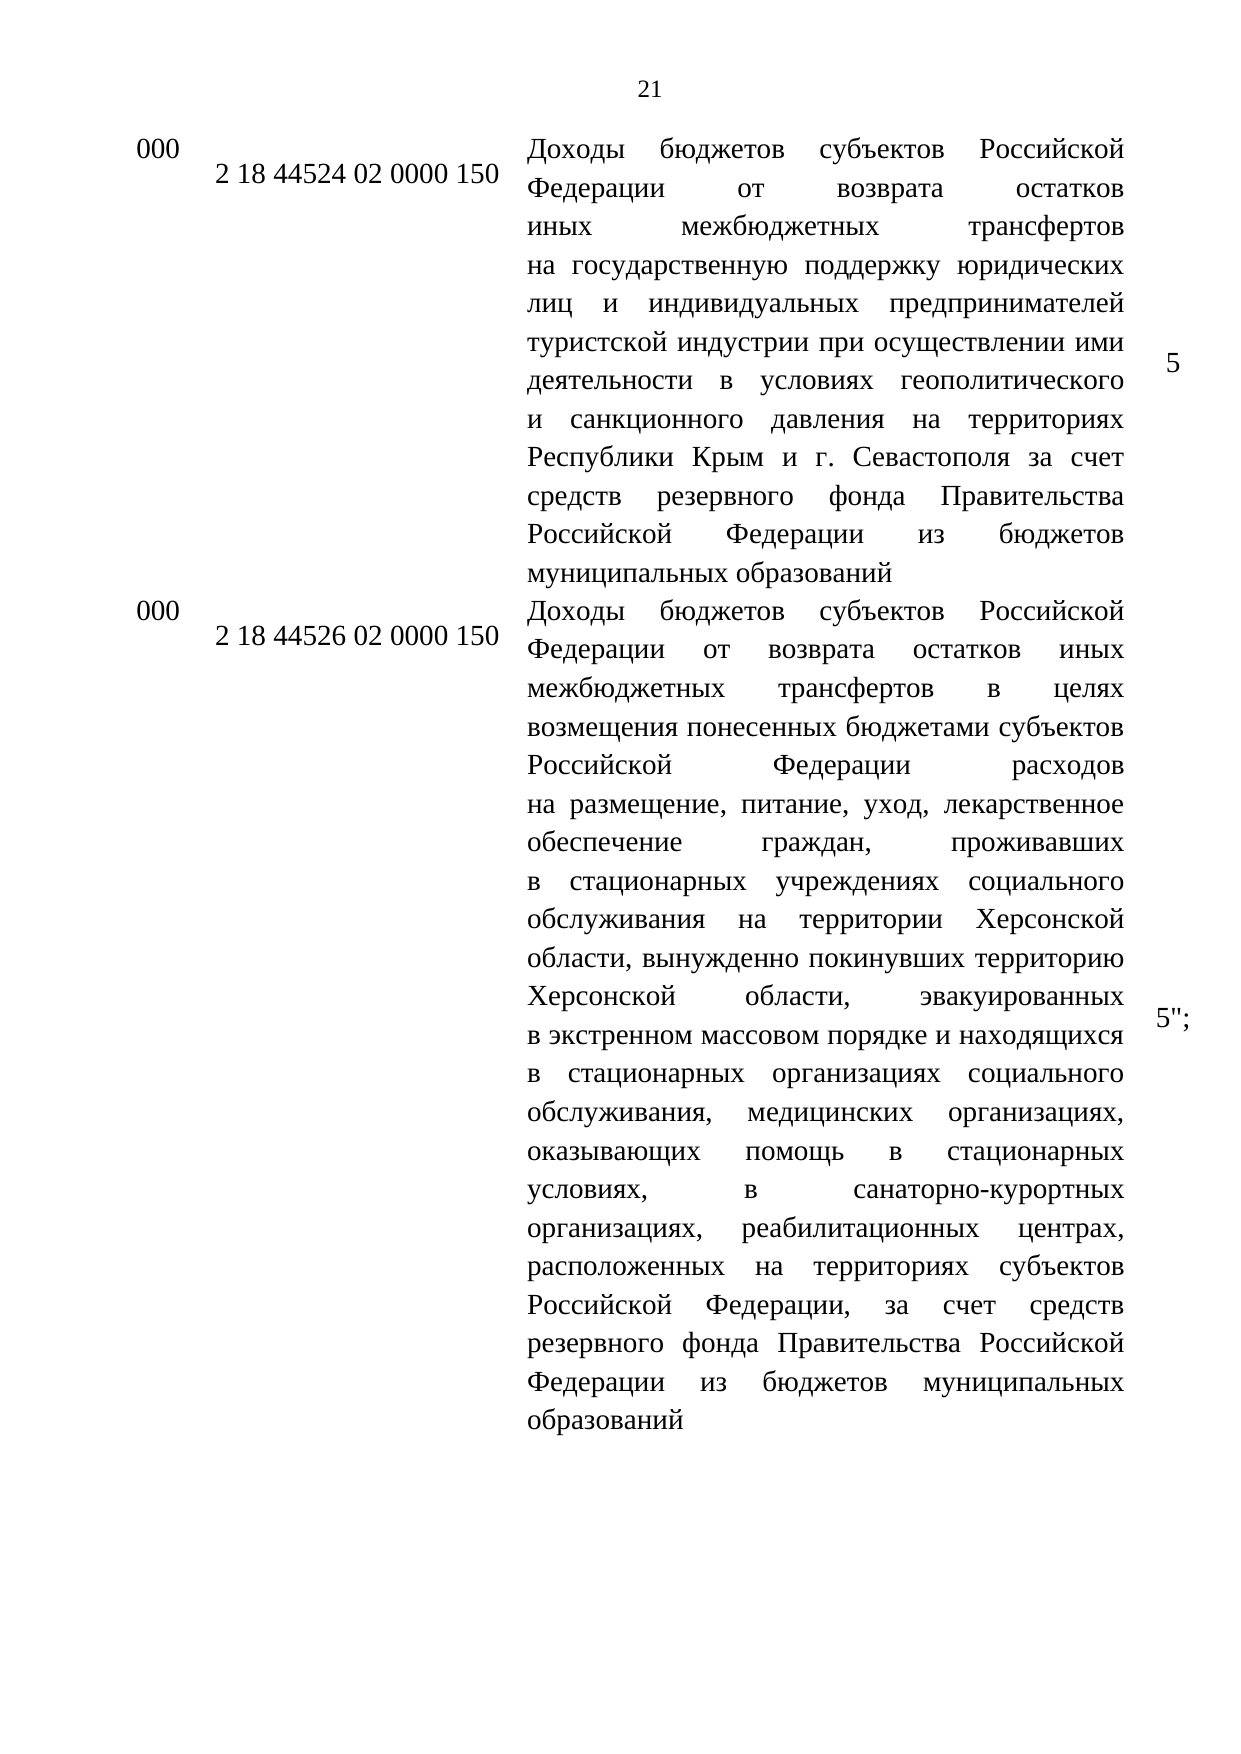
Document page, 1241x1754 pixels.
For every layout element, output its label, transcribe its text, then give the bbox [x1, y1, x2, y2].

table_cell 5 [1136, 131, 1210, 593]
table_cell 2 18 44524 02 0000 150 [199, 131, 516, 593]
table_cell 000 [117, 131, 198, 593]
table_cell 5"; [1136, 593, 1210, 1440]
table_cell 2 18 44526 02 0000 150 [199, 593, 516, 1440]
table_cell 000 [117, 593, 198, 1440]
table_cell Доходы бюджетов субъектов Российской Федерации от возврата остатков иных межбюджетных трансфертов в целях возмещения понесенных бюджетами субъектов Российской Федерации расходов на размещение, питание, уход, лекарственное обеспечение граждан, проживавших в стационарных учреждениях социального обслуживания на территории Херсонской области, вынужденно покинувших территорию Херсонской области, эвакуированных в экстренном массовом порядке и находящихся в стационарных организациях социального обслуживания, медицинских организациях, оказывающих помощь в стационарных условиях, в санаторно-курортных организациях, реабилитационных центрах, расположенных на территориях субъектов Российской Федерации, за счет средств резервного фонда Правительства Российской Федерации из бюджетов муниципальных образований [516, 593, 1136, 1440]
table_cell Доходы бюджетов субъектов Российской Федерации от возврата остатков иных межбюджетных трансфертов на государственную поддержку юридических лиц и индивидуальных предпринимателей туристской индустрии при осуществлении ими деятельности в условиях геополитического и санкционного давления на территориях Республики Крым и г. Севастополя за счет средств резервного фонда Правительства Российской Федерации из бюджетов муниципальных образований [516, 131, 1136, 593]
